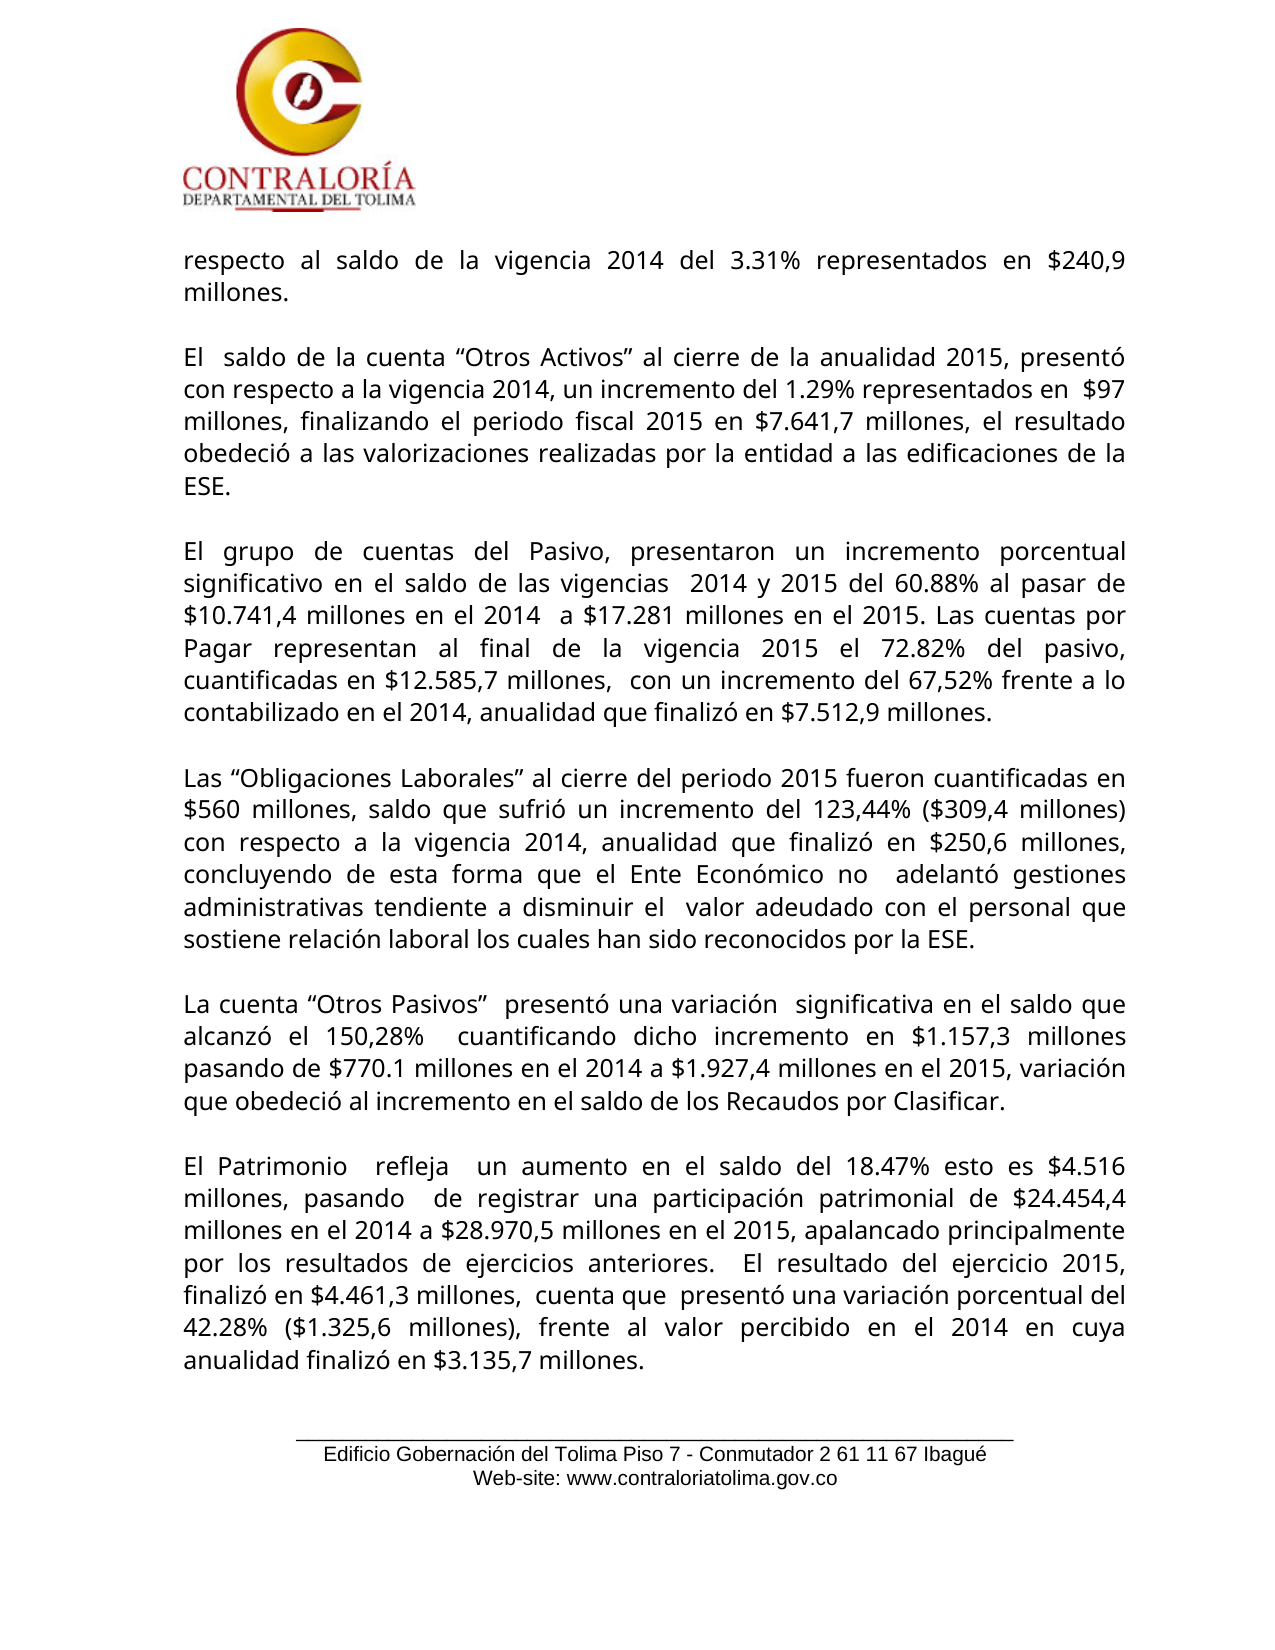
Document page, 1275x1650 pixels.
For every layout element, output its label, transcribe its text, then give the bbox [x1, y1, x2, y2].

text La cuenta “Otros Pasivos” presentó una variación significativa en el saldo que alcanzó el 150,28% cuantificando dicho incremento en $1.157,3 millones pasando de $770.1 millones en el 2014 a $1.927,4 millones en el 2015, variación que obedeció al incremento en el saldo de los Recaudos por Clasificar. [183, 988, 1127, 1117]
picture [183, 28, 416, 212]
text Las “Obligaciones Laborales” al cierre del periodo 2015 fueron cuantificadas en $560 millones, saldo que sufrió un incremento del 123,44% ($309,4 millones) con respecto a la vigencia 2014, anualidad que finalizó en $250,6 millones, concluyendo de esta forma que el Ente Económico no adelantó gestiones administrativas tendiente a disminuir el valor adeudado con el personal que sostiene relación laboral los cuales han sido reconocidos por la ESE. [183, 761, 1127, 956]
text El Patrimonio refleja un aumento en el saldo del 18.47% esto es $4.516 millones, pasando de registrar una participación patrimonial de $24.454,4 millones en el 2014 a $28.970,5 millones en el 2015, apalancado principalmente por los resultados de ejercicios anteriores. El resultado del ejercicio 2015, finalizó en $4.461,3 millones, cuenta que presentó una variación porcentual del 42.28% ($1.325,6 millones), frente al valor percibido en el 2014 en cuya anualidad finalizó en $3.135,7 millones. [183, 1150, 1127, 1376]
text El grupo de cuentas del Pasivo, presentaron un incremento porcentual significativo en el saldo de las vigencias 2014 y 2015 del 60.88% al pasar de $10.741,4 millones en el 2014 a $17.281 millones en el 2015. Las cuentas por Pagar representan al final de la vigencia 2015 el 72.82% del pasivo, cuantificadas en $12.585,7 millones, con un incremento del 67,52% frente a lo contabilizado en el 2014, anualidad que finalizó en $7.512,9 millones. [183, 535, 1127, 729]
text El saldo de la cuenta “Otros Activos” al cierre de la anualidad 2015, presentó con respecto a la vigencia 2014, un incremento del 1.29% representados en $97 millones, finalizando el periodo fiscal 2015 en $7.641,7 millones, el resultado obedeció a las valorizaciones realizadas por la entidad a las edificaciones de la ESE. [183, 341, 1127, 503]
